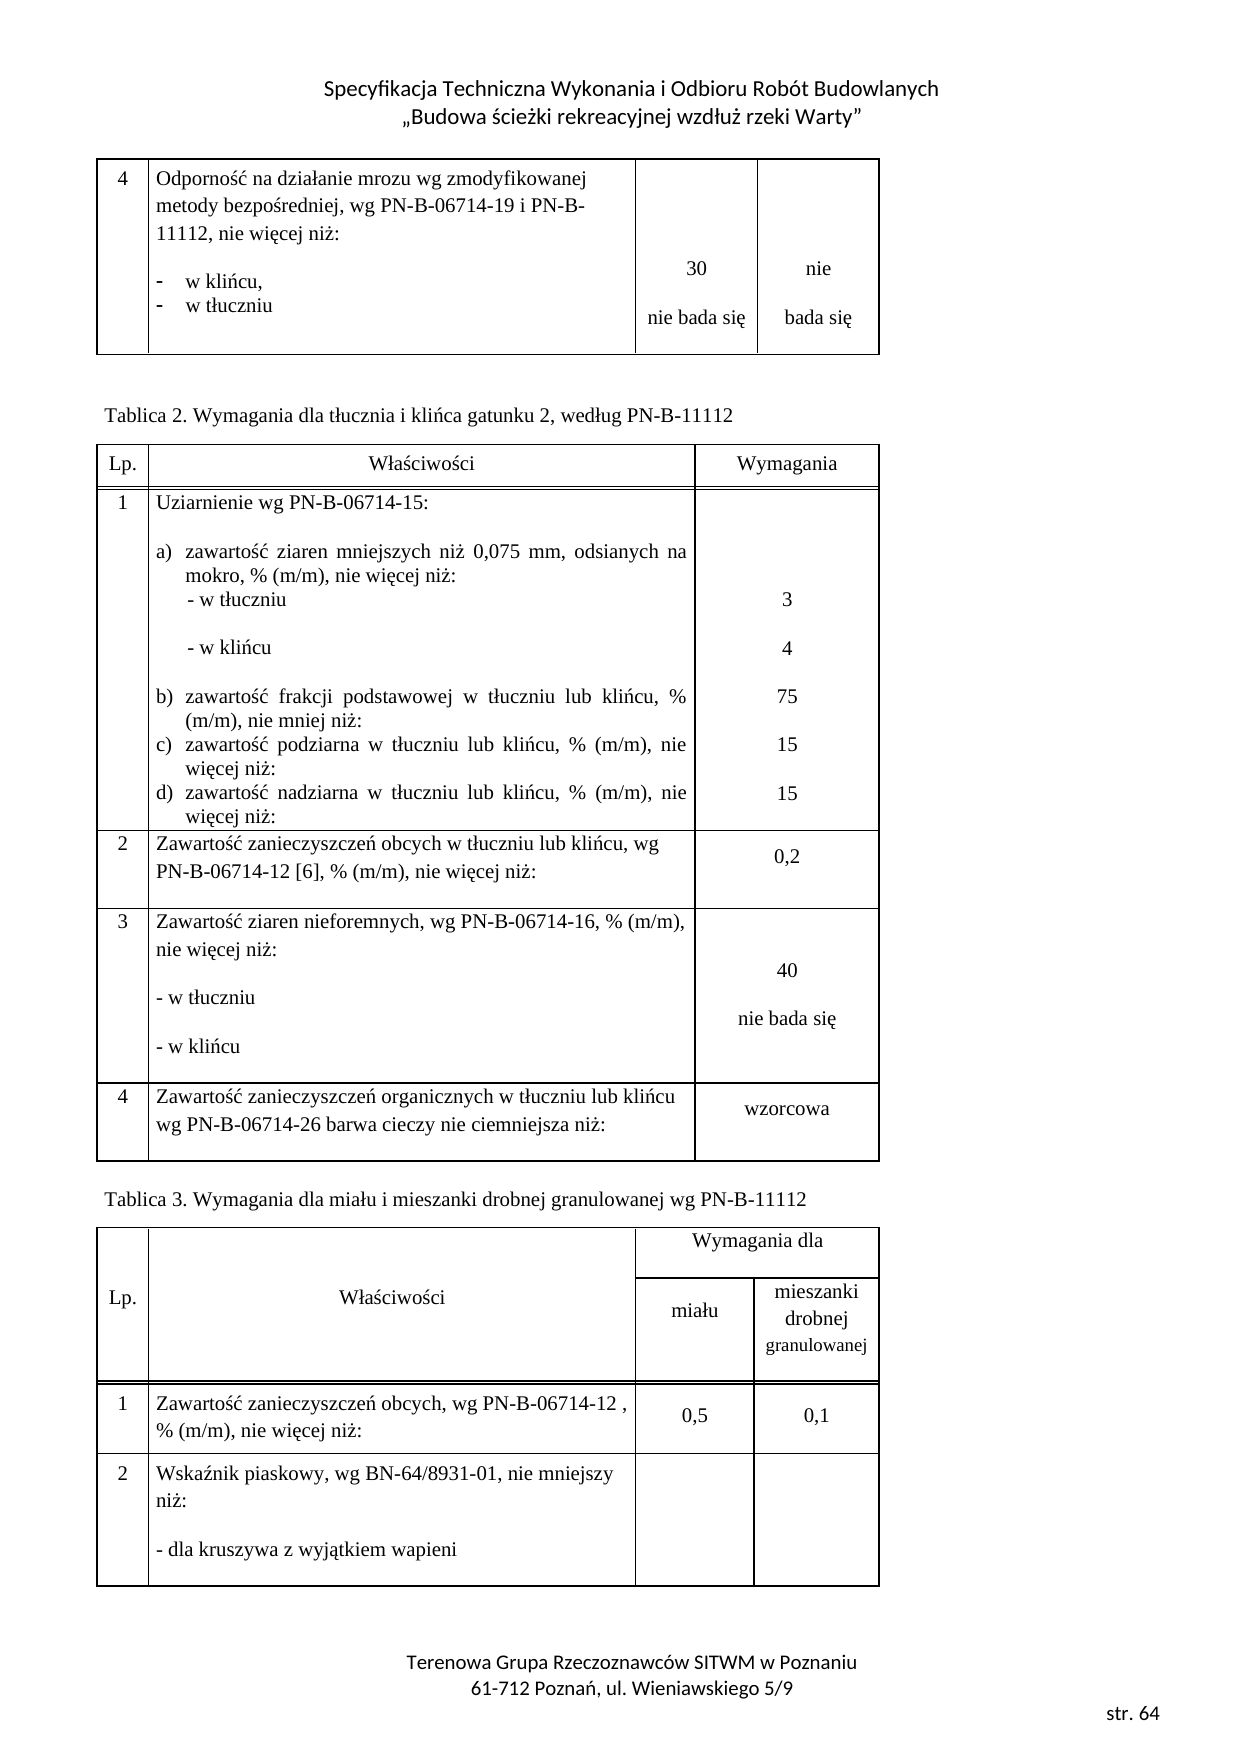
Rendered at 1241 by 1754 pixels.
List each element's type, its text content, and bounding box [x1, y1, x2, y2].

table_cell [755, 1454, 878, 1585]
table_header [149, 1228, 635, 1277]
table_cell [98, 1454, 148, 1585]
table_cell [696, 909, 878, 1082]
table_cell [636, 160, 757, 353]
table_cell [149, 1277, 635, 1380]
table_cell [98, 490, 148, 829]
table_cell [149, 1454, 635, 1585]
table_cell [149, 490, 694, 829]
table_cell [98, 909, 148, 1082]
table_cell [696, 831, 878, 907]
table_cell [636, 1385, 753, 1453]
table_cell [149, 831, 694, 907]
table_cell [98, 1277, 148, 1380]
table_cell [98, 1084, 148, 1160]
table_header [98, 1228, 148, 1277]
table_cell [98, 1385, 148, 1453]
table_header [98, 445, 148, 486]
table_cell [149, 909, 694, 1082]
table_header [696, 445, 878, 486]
text Tablica 2. Wymagania dla tłucznia i klińca gatunku 2, według PN-B-11112 [104, 403, 1160, 427]
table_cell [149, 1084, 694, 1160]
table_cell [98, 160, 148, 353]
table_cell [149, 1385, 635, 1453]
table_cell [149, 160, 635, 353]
text Tablica 3. Wymagania dla miału i mieszanki drobnej granulowanej wg PN-B-11112 [104, 1187, 1160, 1211]
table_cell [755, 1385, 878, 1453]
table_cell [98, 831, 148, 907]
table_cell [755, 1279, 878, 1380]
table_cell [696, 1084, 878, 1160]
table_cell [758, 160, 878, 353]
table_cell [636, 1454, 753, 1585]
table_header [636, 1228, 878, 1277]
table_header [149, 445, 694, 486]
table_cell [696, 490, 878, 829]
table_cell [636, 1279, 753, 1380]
